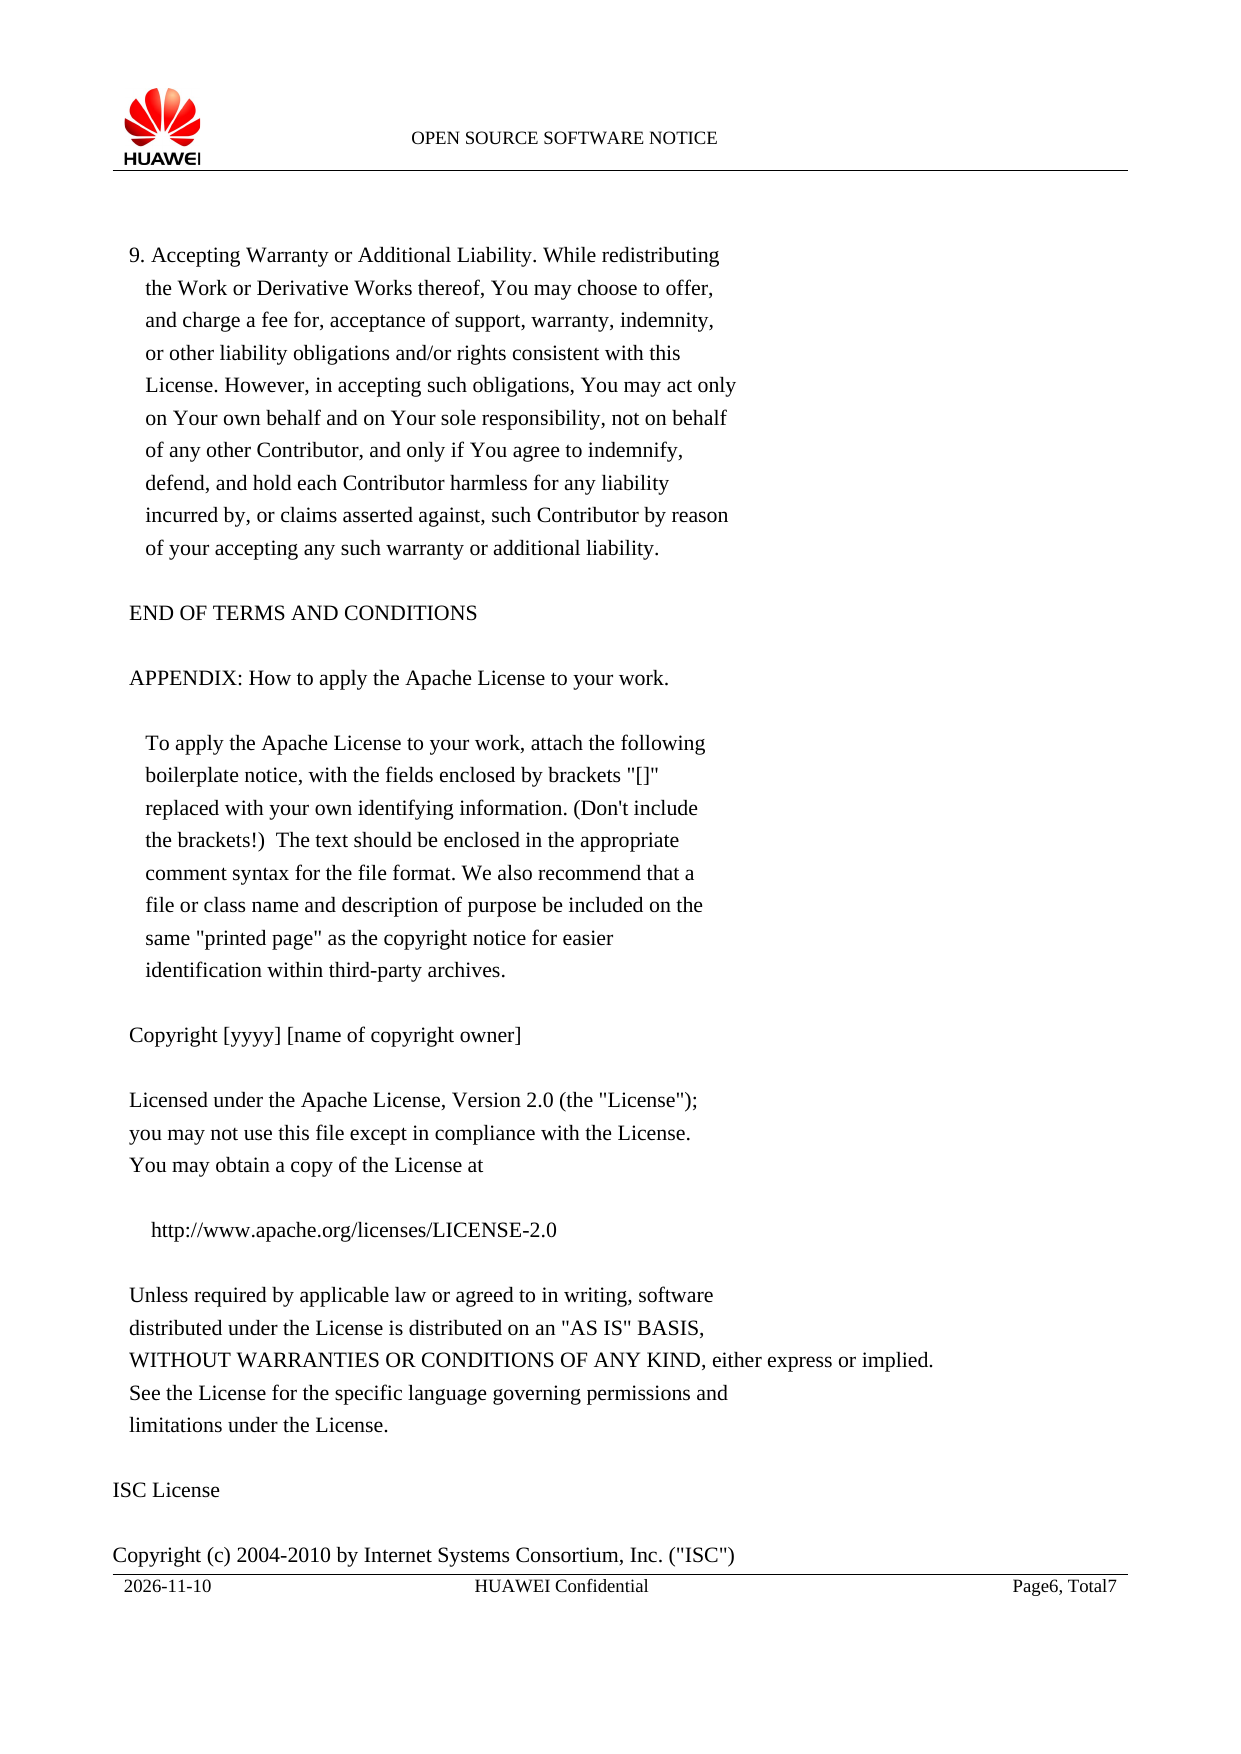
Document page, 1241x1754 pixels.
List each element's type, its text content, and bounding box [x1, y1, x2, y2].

picture [124, 88, 201, 165]
